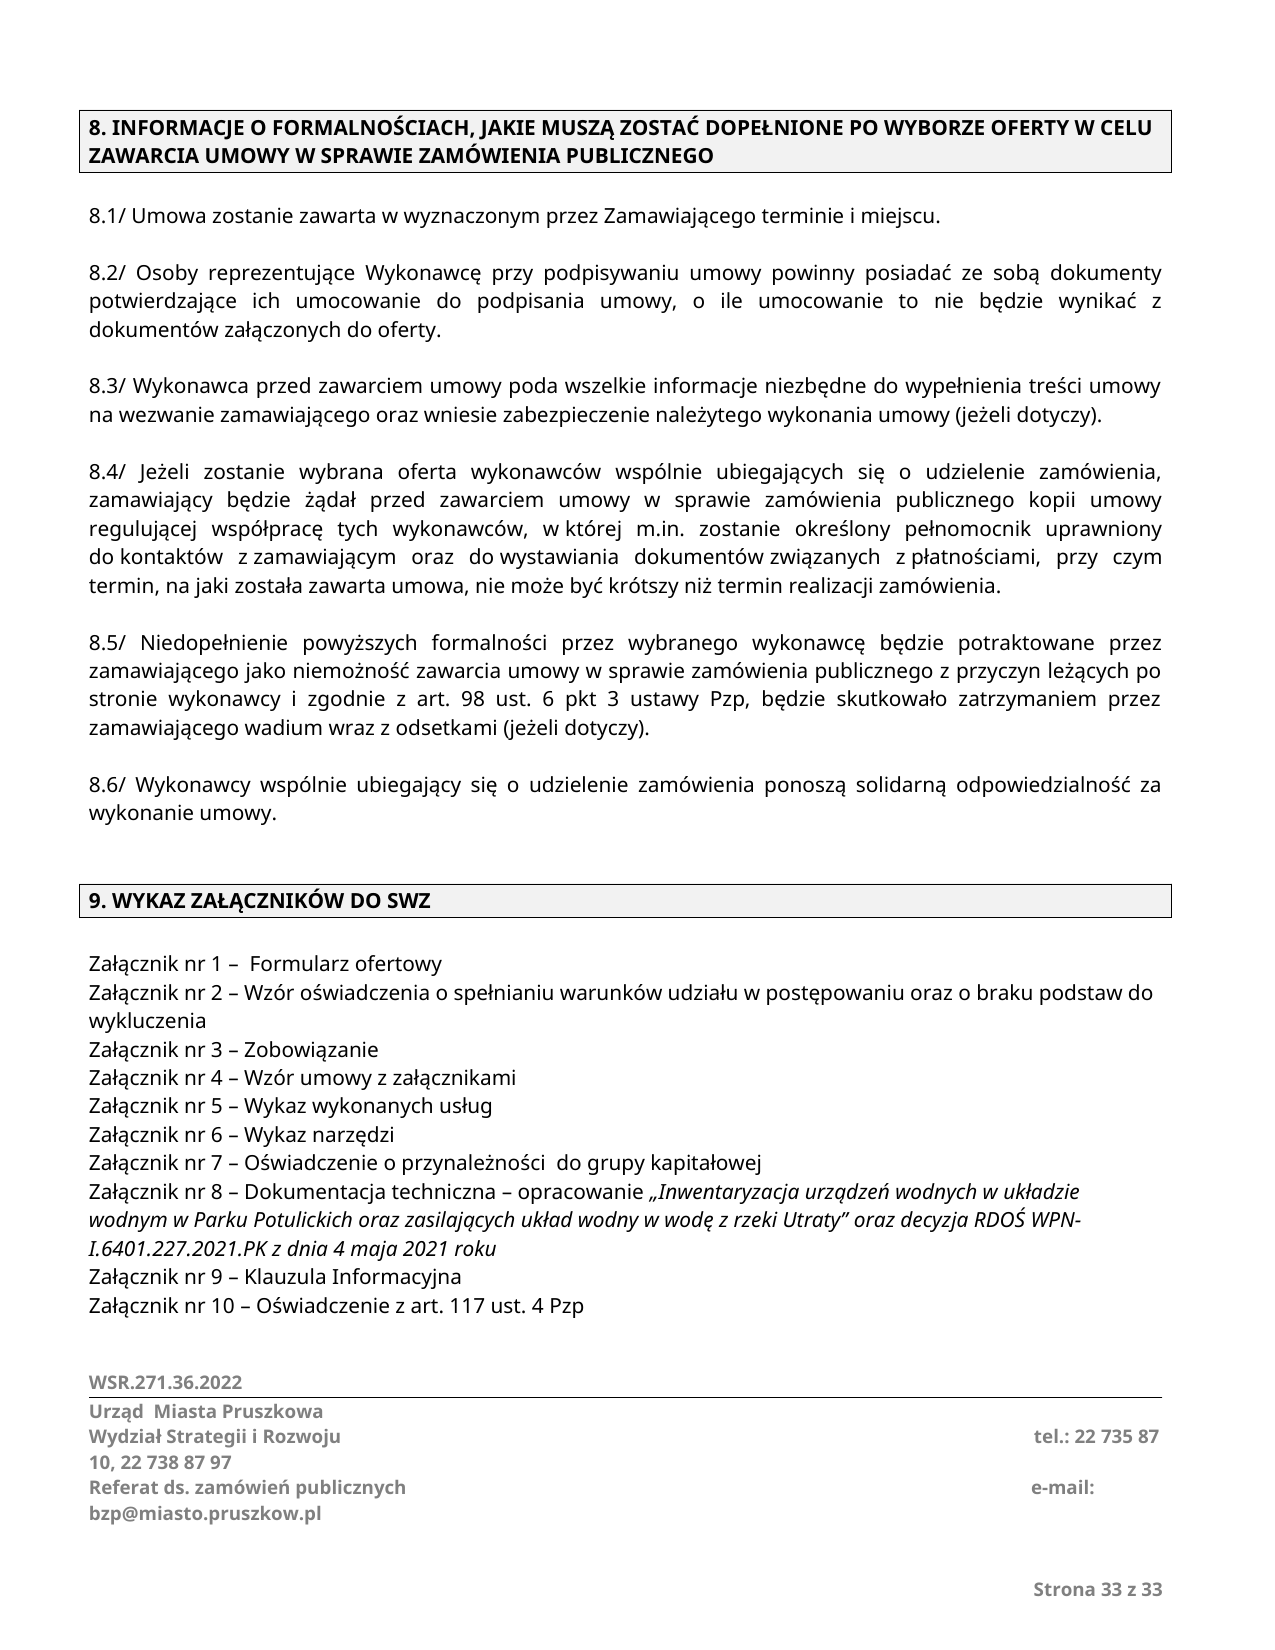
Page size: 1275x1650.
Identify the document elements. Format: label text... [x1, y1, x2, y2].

text Załącznik nr 4 – Wzór umowy z załącznikami [89, 1063, 1162, 1092]
text Załącznik nr 9 – Klauzula Informacyjna [89, 1262, 1162, 1291]
text Załącznik nr 10 – Oświadczenie z art. 117 ust. 4 Pzp [89, 1291, 1162, 1319]
text 8.4/ Jeżeli zostanie wybrana oferta wykonawców wspólnie ubiegających się o udzielenie zamówienia, zamawiający będzie żądał przed zawarciem umowy w sprawie zamówienia publicznego kopii umowy regulującej współpracę tych wykonawców, w której m.in. zostanie określony pełnomocnik uprawniony do kontaktów z zamawiającym oraz do wystawiania dokumentów związanych z płatnościami, przy czym termin, na jaki została zawarta umowa, nie może być krótszy niż termin realizacji zamówienia. [89, 457, 1162, 599]
text 9. WYKAZ ZAŁĄCZNIKÓW DO SWZ [80, 885, 1171, 917]
text 8.2/ Osoby reprezentujące Wykonawcę przy podpisywaniu umowy powinny posiadać ze sobą dokumenty potwierdzające ich umocowanie do podpisania umowy, o ile umocowanie to nie będzie wynikać z dokumentów załączonych do oferty. [89, 258, 1162, 343]
text Załącznik nr 1 – Formularz ofertowy [89, 949, 1162, 978]
text 8.5/ Niedopełnienie powyższych formalności przez wybranego wykonawcę będzie potraktowane przez zamawiającego jako niemożność zawarcia umowy w sprawie zamówienia publicznego z przyczyn leżących po stronie wykonawcy i zgodnie z art. 98 ust. 6 pkt 3 ustawy Pzp, będzie skutkowało zatrzymaniem przez zamawiającego wadium wraz z odsetkami (jeżeli dotyczy). [89, 628, 1162, 741]
text Załącznik nr 5 – Wykaz wykonanych usług [89, 1092, 1162, 1120]
text 8.1/ Umowa zostanie zawarta w wyznaczonym przez Zamawiającego terminie i miejscu. [89, 201, 1162, 229]
text Załącznik nr 7 – Oświadczenie o przynależności do grupy kapitałowej [89, 1148, 1162, 1177]
text 8.3/ Wykonawca przed zawarciem umowy poda wszelkie informacje niezbędne do wypełnienia treści umowy na wezwanie zamawiającego oraz wniesie zabezpieczenie należytego wykonania umowy (jeżeli dotyczy). [89, 372, 1162, 428]
text Załącznik nr 8 – Dokumentacja techniczna – opracowanie „Inwentaryzacja urządzeń wodnych w układzie wodnym w Parku Potulickich oraz zasilających układ wodny w wodę z rzeki Utraty” oraz decyzja RDOŚ WPN-I.6401.227.2021.PK z dnia 4 maja 2021 roku [89, 1177, 1162, 1262]
text Załącznik nr 2 – Wzór oświadczenia o spełnianiu warunków udziału w postępowaniu oraz o braku podstaw do wykluczenia [89, 978, 1162, 1035]
text Załącznik nr 3 – Zobowiązanie [89, 1035, 1162, 1063]
text Załącznik nr 6 – Wykaz narzędzi [89, 1120, 1162, 1148]
text 8.6/ Wykonawcy wspólnie ubiegający się o udzielenie zamówienia ponoszą solidarną odpowiedzialność za wykonanie umowy. [89, 770, 1162, 827]
text 8. INFORMACJE O FORMALNOŚCIACH, JAKIE MUSZĄ ZOSTAĆ DOPEŁNIONE PO WYBORZE OFERTY W CELU ZAWARCIA UMOWY W SPRAWIE ZAMÓWIENIA PUBLICZNEGO [80, 111, 1171, 172]
